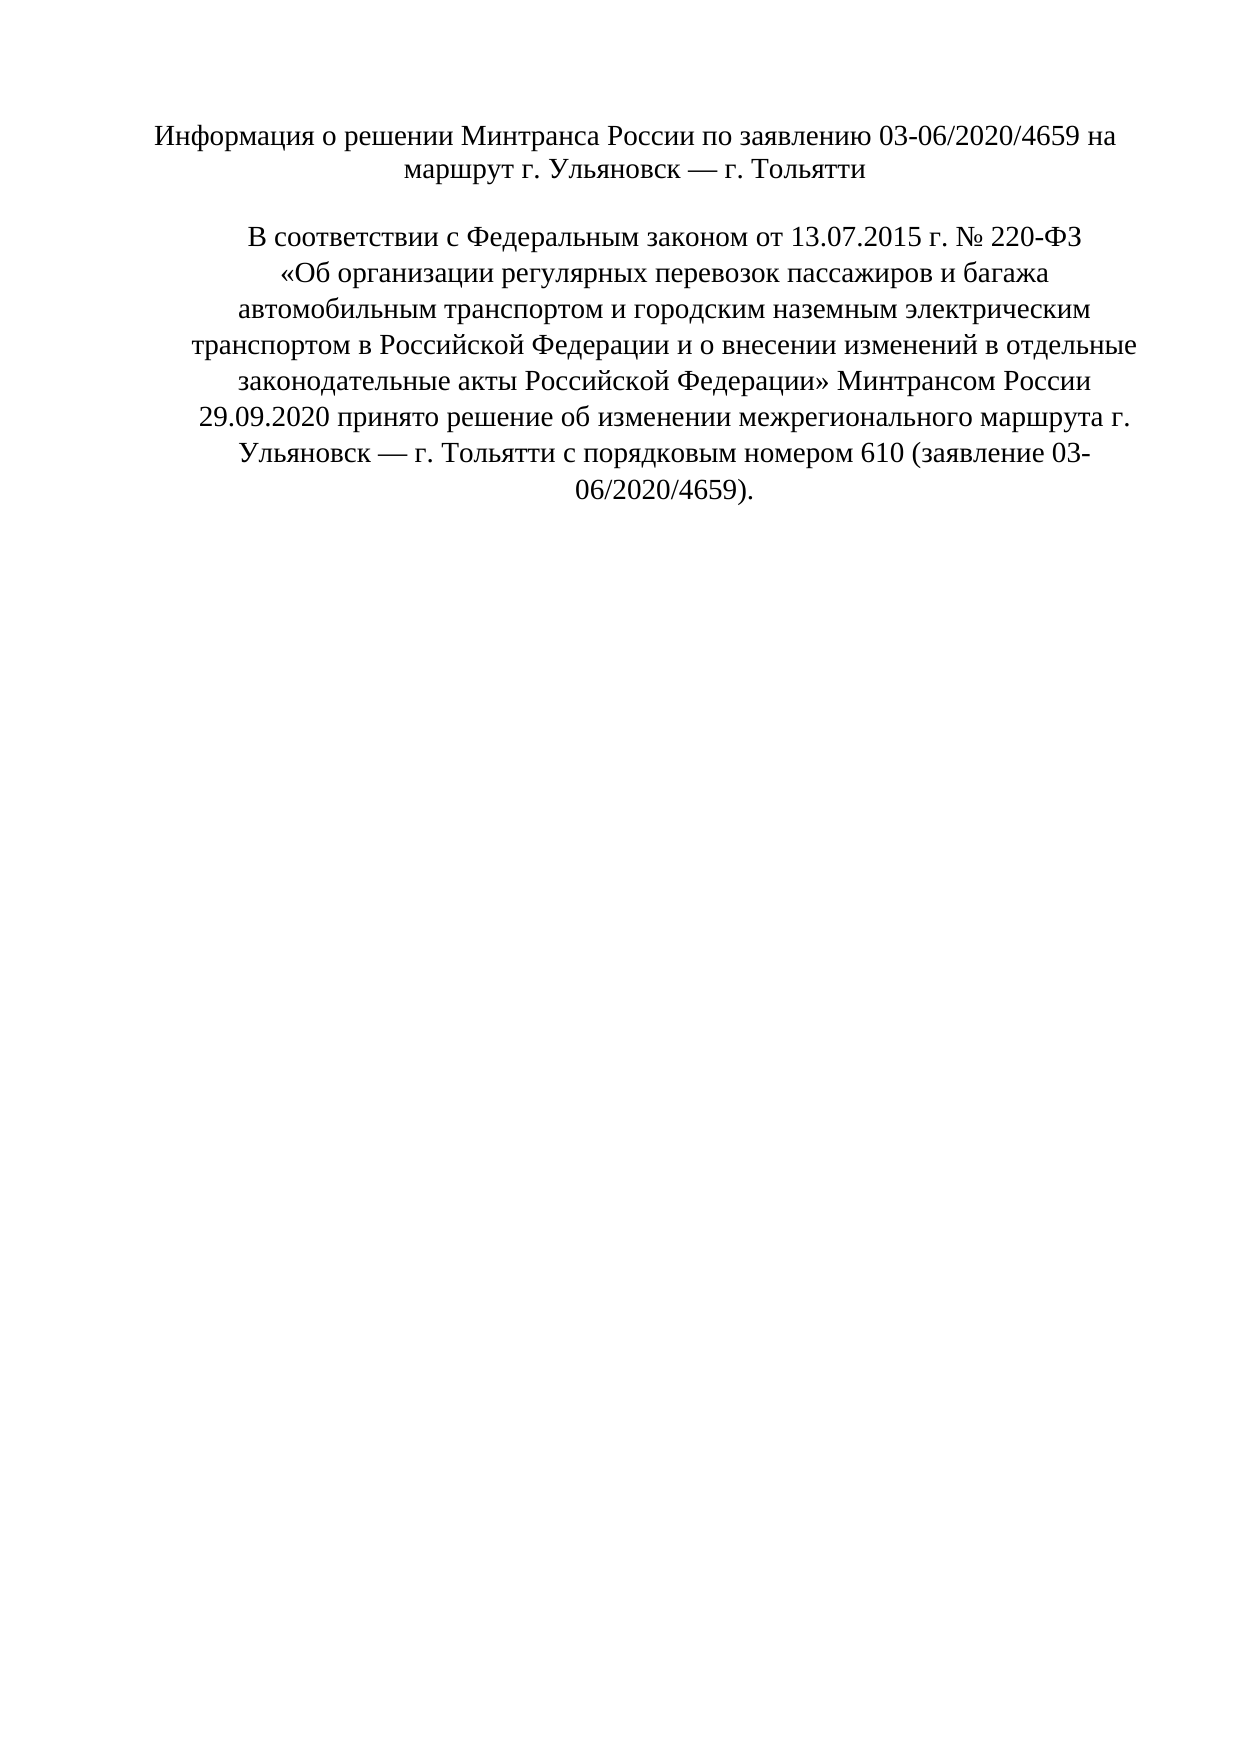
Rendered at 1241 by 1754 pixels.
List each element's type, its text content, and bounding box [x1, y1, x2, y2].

text Информация о решении Минтранса России по заявлению 03-06/2020/4659 на маршрут г. Ульяновск — г. Тольятти [118, 118, 1152, 185]
text В соответствии с Федеральным законом от 13.07.2015 г. № 220-ФЗ «Об организации регулярных перевозок пассажиров и багажа автомобильным транспортом и городским наземным электрическим транспортом в Российской Федерации и о внесении изменений в отдельные законодательные акты Российской Федерации» Минтрансом России 29.09.2020 принято решение об изменении межрегионального маршрута г. Ульяновск — г. Тольятти с порядковым номером 610 (заявление 03-06/2020/4659). [177, 219, 1152, 505]
